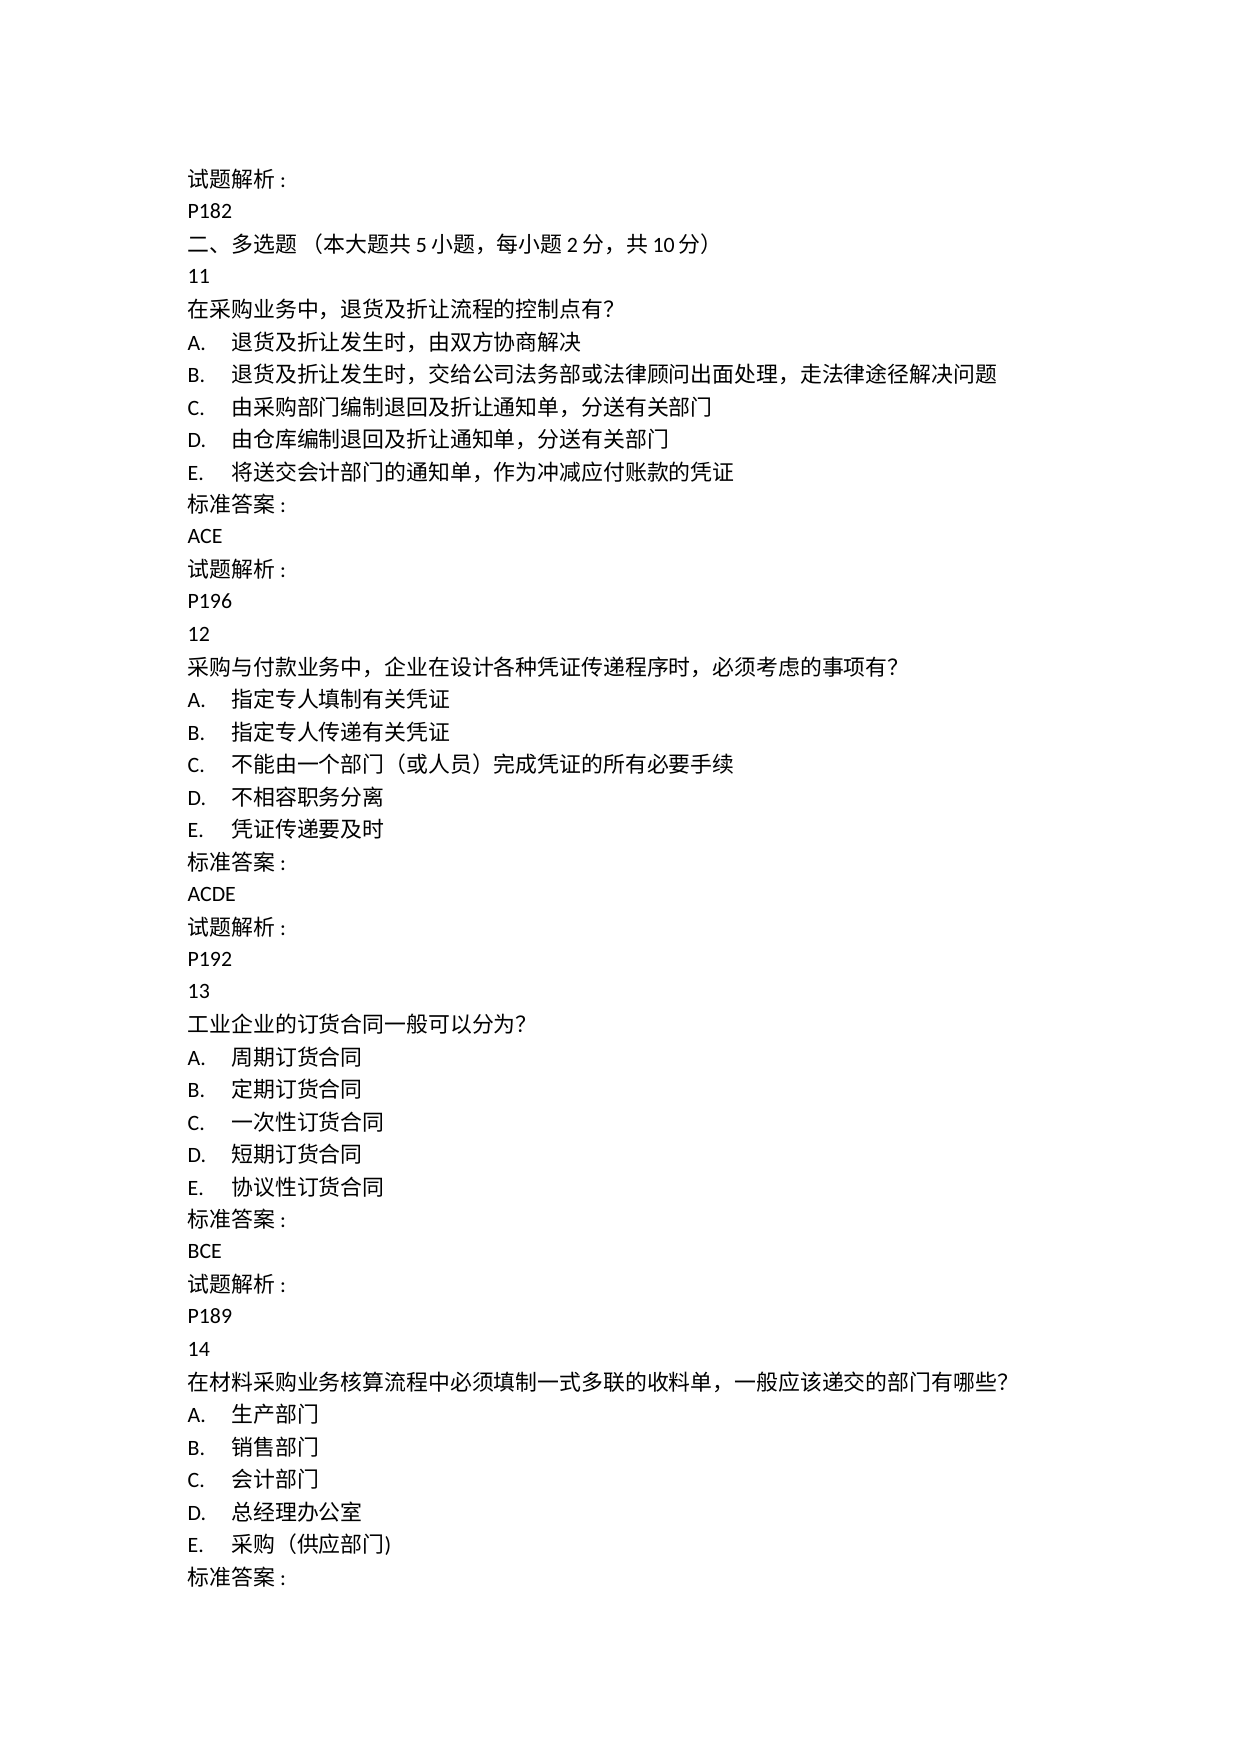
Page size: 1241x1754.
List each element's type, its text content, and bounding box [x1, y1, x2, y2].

text B. 销售部门 [187, 1429, 1053, 1462]
text C. 会计部门 [187, 1462, 1053, 1494]
text C. 由采购部门编制退回及折让通知单，分送有关部门 [187, 389, 1053, 422]
text 工业企业的订货合同一般可以分为？ [187, 1007, 1053, 1039]
text 在材料采购业务核算流程中必须填制一式多联的收料单，一般应该递交的部门有哪些？ [187, 1364, 1053, 1397]
text BCE [187, 1234, 1053, 1267]
text 14 [187, 1332, 1053, 1364]
text A. 周期订货合同 [187, 1039, 1053, 1072]
text P182 [187, 194, 1053, 227]
text 二、多选题 （本大题共5小题，每小题2分，共10分） [187, 227, 1053, 259]
text 标准答案 : [187, 1559, 1053, 1592]
text P192 [187, 942, 1053, 974]
text D. 不相容职务分离 [187, 779, 1053, 812]
text E. 将送交会计部门的通知单，作为冲减应付账款的凭证 [187, 454, 1053, 487]
text D. 由仓库编制退回及折让通知单，分送有关部门 [187, 422, 1053, 454]
text 13 [187, 974, 1053, 1007]
text 标准答案 : [187, 844, 1053, 877]
text B. 退货及折让发生时，交给公司法务部或法律顾问出面处理，走法律途径解决问题 [187, 357, 1053, 389]
text C. 不能由一个部门（或人员）完成凭证的所有必要手续 [187, 747, 1053, 779]
text 标准答案 : [187, 1202, 1053, 1234]
text ACDE [187, 877, 1053, 909]
text P196 [187, 584, 1053, 617]
text 12 [187, 617, 1053, 649]
text A. 生产部门 [187, 1397, 1053, 1429]
text B. 指定专人传递有关凭证 [187, 714, 1053, 747]
text A. 退货及折让发生时，由双方协商解决 [187, 324, 1053, 357]
text 试题解析 : [187, 1267, 1053, 1299]
text ACE [187, 519, 1053, 552]
text D. 总经理办公室 [187, 1494, 1053, 1527]
text B. 定期订货合同 [187, 1072, 1053, 1104]
text E. 凭证传递要及时 [187, 812, 1053, 844]
text 在采购业务中，退货及折让流程的控制点有？ [187, 292, 1053, 324]
text P189 [187, 1299, 1053, 1332]
text 标准答案 : [187, 487, 1053, 519]
text 试题解析 : [187, 552, 1053, 584]
text D. 短期订货合同 [187, 1137, 1053, 1169]
text 11 [187, 259, 1053, 292]
text C. 一次性订货合同 [187, 1104, 1053, 1137]
text 试题解析 : [187, 162, 1053, 194]
text A. 指定专人填制有关凭证 [187, 682, 1053, 714]
text 试题解析 : [187, 909, 1053, 942]
text E. 采购（供应部门) [187, 1527, 1053, 1559]
text E. 协议性订货合同 [187, 1169, 1053, 1202]
text 采购与付款业务中，企业在设计各种凭证传递程序时，必须考虑的事项有？ [187, 649, 1053, 682]
